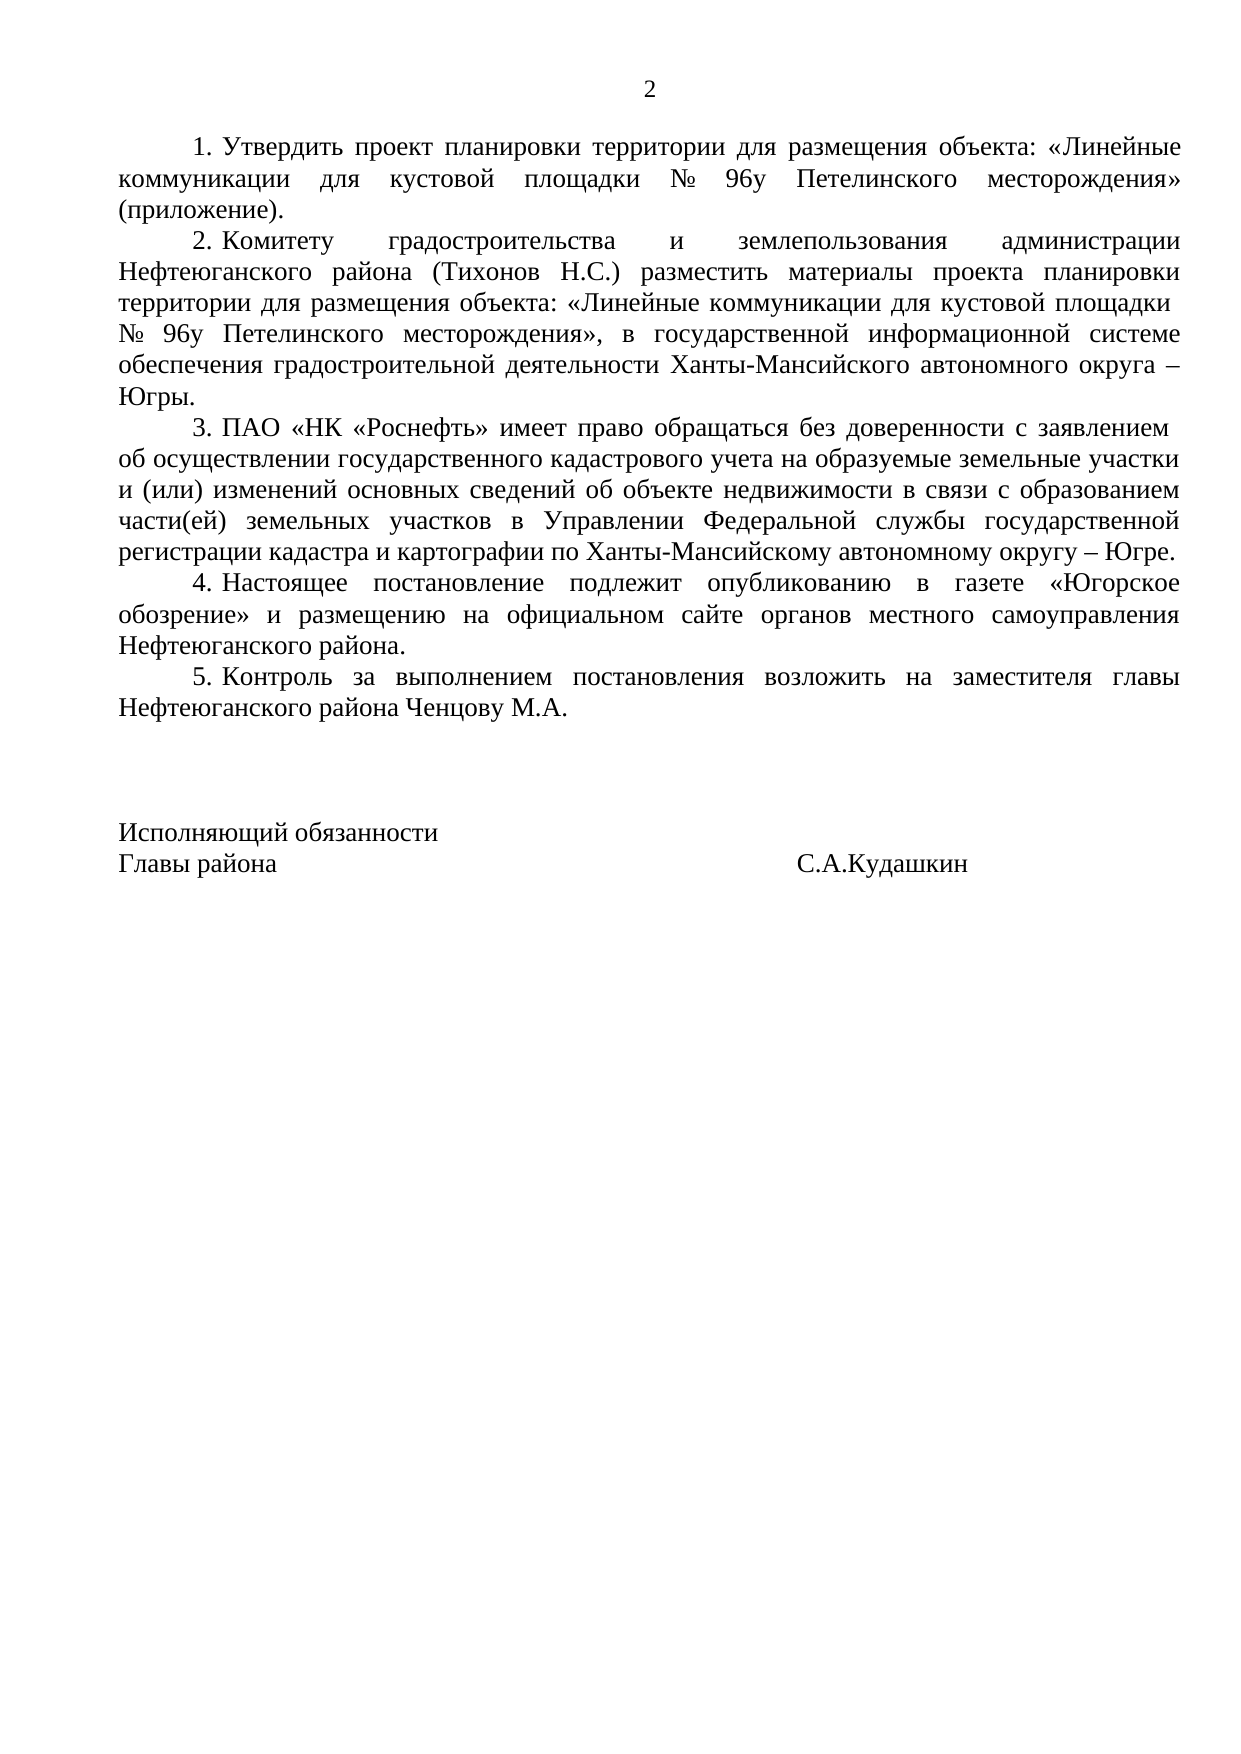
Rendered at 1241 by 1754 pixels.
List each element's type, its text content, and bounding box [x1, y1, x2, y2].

list Комитету градостроительства и землепользования администрации Нефтеюганского района (Тихонов Н.С.) разместить материалы проекта планировки территории для размещения объекта: «Линейные коммуникации для кустовой площадки № 96у Петелинского месторождения», в государственной информационной системе обеспечения градостроительной деятельности Ханты-Мансийского автономного округа – Югры. [118, 224, 1181, 411]
list Контроль за выполнением постановления возложить на заместителя главы Нефтеюганского района Ченцову М.А. [118, 660, 1181, 722]
list Утвердить проект планировки территории для размещения объекта: «Линейные коммуникации для кустовой площадки № 96у Петелинского месторождения» (приложение). [118, 131, 1181, 224]
list Настоящее постановление подлежит опубликованию в газете «Югорское обозрение» и размещению на официальном сайте органов местного самоуправления Нефтеюганского района. [118, 567, 1181, 660]
text Исполняющий обязанности [118, 816, 1181, 847]
list ПАО «НК «Роснефть» имеет право обращаться без доверенности с заявлением об осуществлении государственного кадастрового учета на образуемые земельные участки и (или) изменений основных сведений об объекте недвижимости в связи с образованием части(ей) земельных участков в Управлении Федеральной службы государственной регистрации кадастра и картографии по Ханты-Мансийскому автономному округу – Югре. [118, 411, 1181, 567]
text Главы района С.А.Кудашкин [118, 847, 1181, 878]
